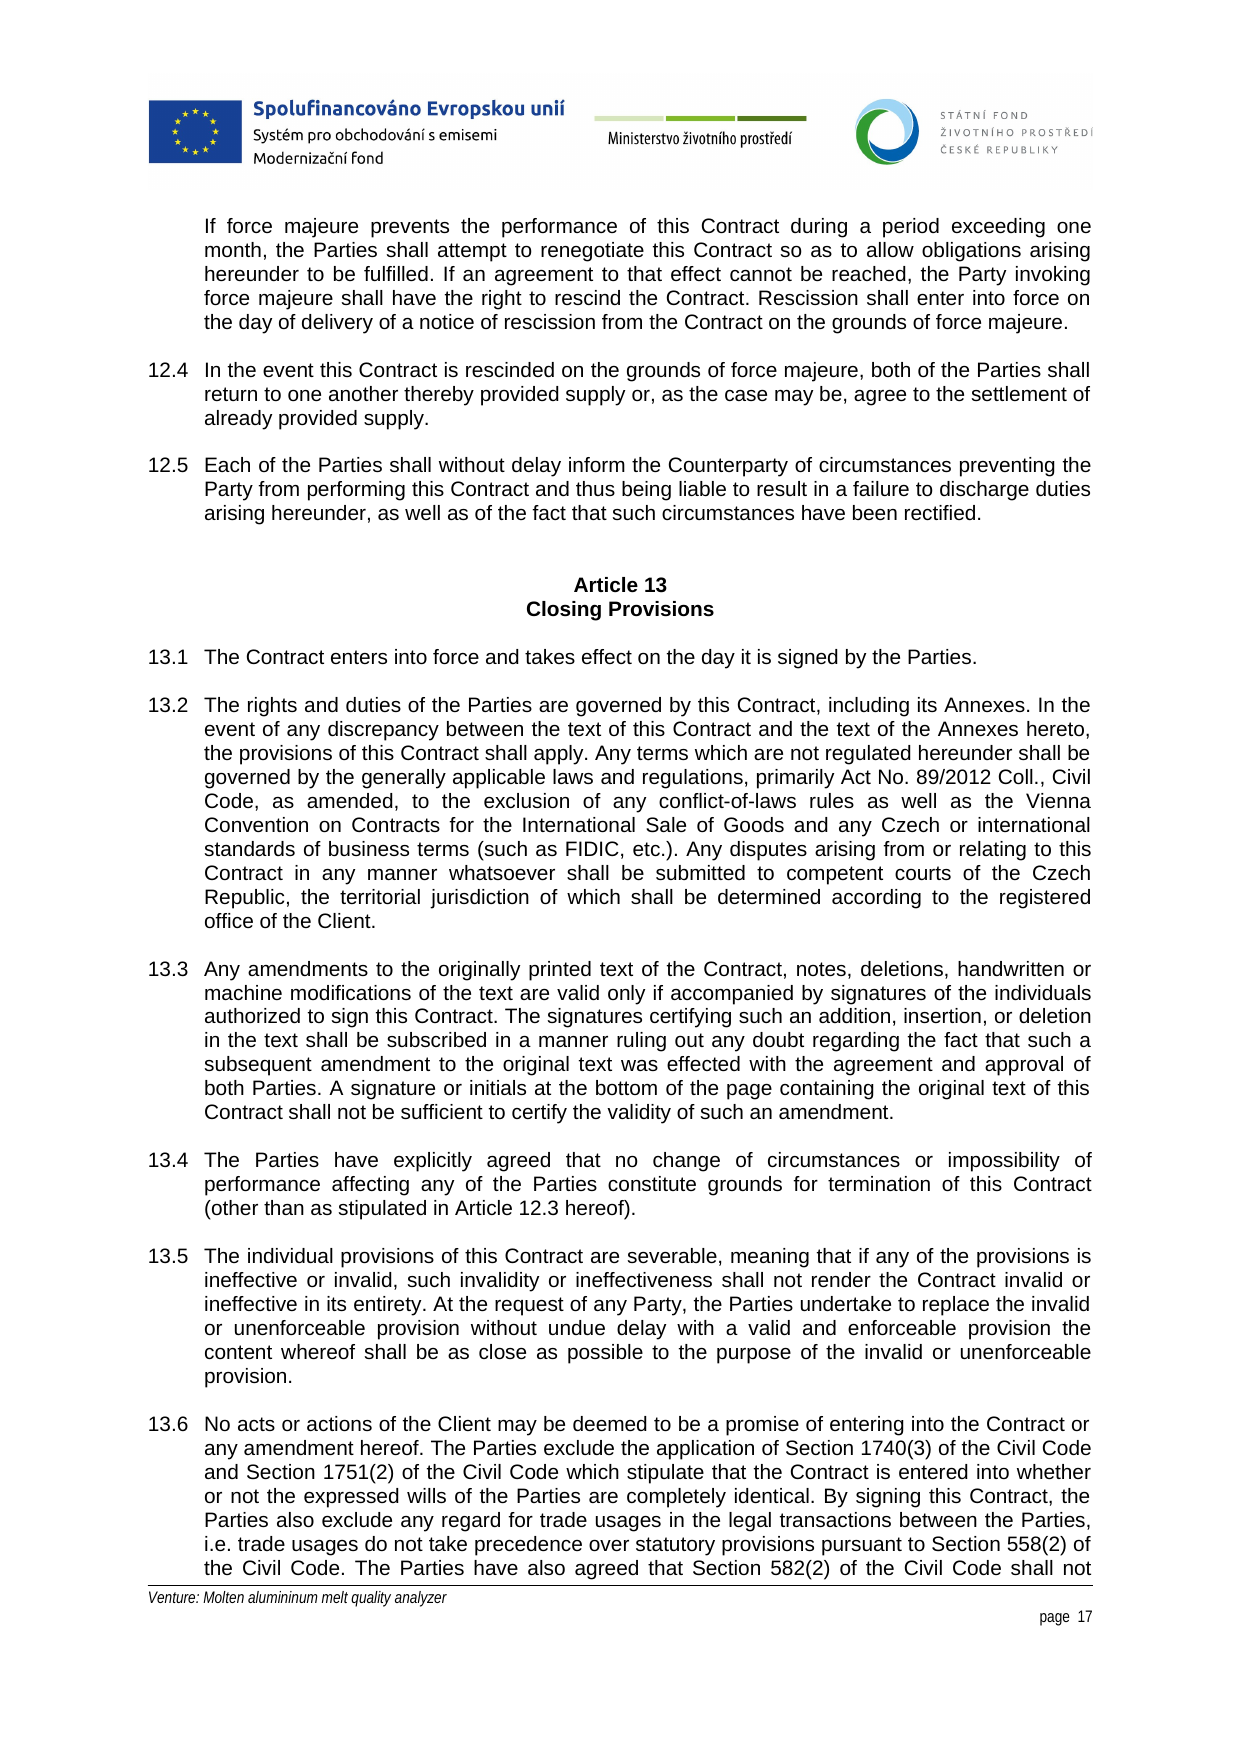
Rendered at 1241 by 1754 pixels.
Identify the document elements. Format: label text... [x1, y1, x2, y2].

list The Contract enters into force and takes effect on the day it is signed by the Parties. [148, 645, 1093, 669]
list The rights and duties of the Parties are governed by this Contract, including its Annexes. In the event of any discrepancy between the text of this Contract and the text of the Annexes hereto, the provisions of this Contract shall apply. Any terms which are not regulated hereunder shall be governed by the generally applicable laws and regulations, primarily Act No. 89/2012 Coll., Civil Code, as amended, to the exclusion of any conflict-of-laws rules as well as the Vienna Convention on Contracts for the International Sale of Goods and any Czech or international standards of business terms (such as FIDIC, etc.). Any disputes arising from or relating to this Contract in any manner whatsoever shall be submitted to competent courts of the Czech Republic, the territorial jurisdiction of which shall be determined according to the registered office of the Client. [148, 693, 1093, 932]
text Closing Provisions [148, 597, 1093, 621]
list In the event this Contract is rescinded on the grounds of force majeure, both of the Parties shall return to one another thereby provided supply or, as the case may be, agree to the settlement of already provided supply. [148, 357, 1093, 429]
list The individual provisions of this Contract are severable, meaning that if any of the provisions is ineffective or invalid, such invalidity or ineffectiveness shall not render the Contract invalid or ineffective in its entirety. At the request of any Party, the Parties undertake to replace the invalid or unenforceable provision without undue delay with a valid and enforceable provision the content whereof shall be as close as possible to the purpose of the invalid or unenforceable provision. [148, 1244, 1093, 1388]
list The Parties have explicitly agreed that no change of circumstances or impossibility of performance affecting any of the Parties constitute grounds for termination of this Contract (other than as stipulated in Article 12.3 hereof). [148, 1148, 1093, 1220]
text Article 13 [148, 573, 1093, 597]
list Each of the Parties shall without delay inform the Counterparty of circumstances preventing the Party from performing this Contract and thus being liable to result in a failure to discharge duties arising hereunder, as well as of the fact that such circumstances have been rectified. [148, 453, 1093, 525]
picture [147, 73, 1093, 190]
list Any amendments to the originally printed text of the Contract, notes, deletions, handwritten or machine modifications of the text are valid only if accompanied by signatures of the individuals authorized to sign this Contract. The signatures certifying such an addition, insertion, or deletion in the text shall be subscribed in a manner ruling out any doubt regarding the fact that such a subsequent amendment to the original text was effected with the agreement and approval of both Parties. A signature or initials at the bottom of the page containing the original text of this Contract shall not be sufficient to certify the validity of such an amendment. [148, 956, 1093, 1124]
